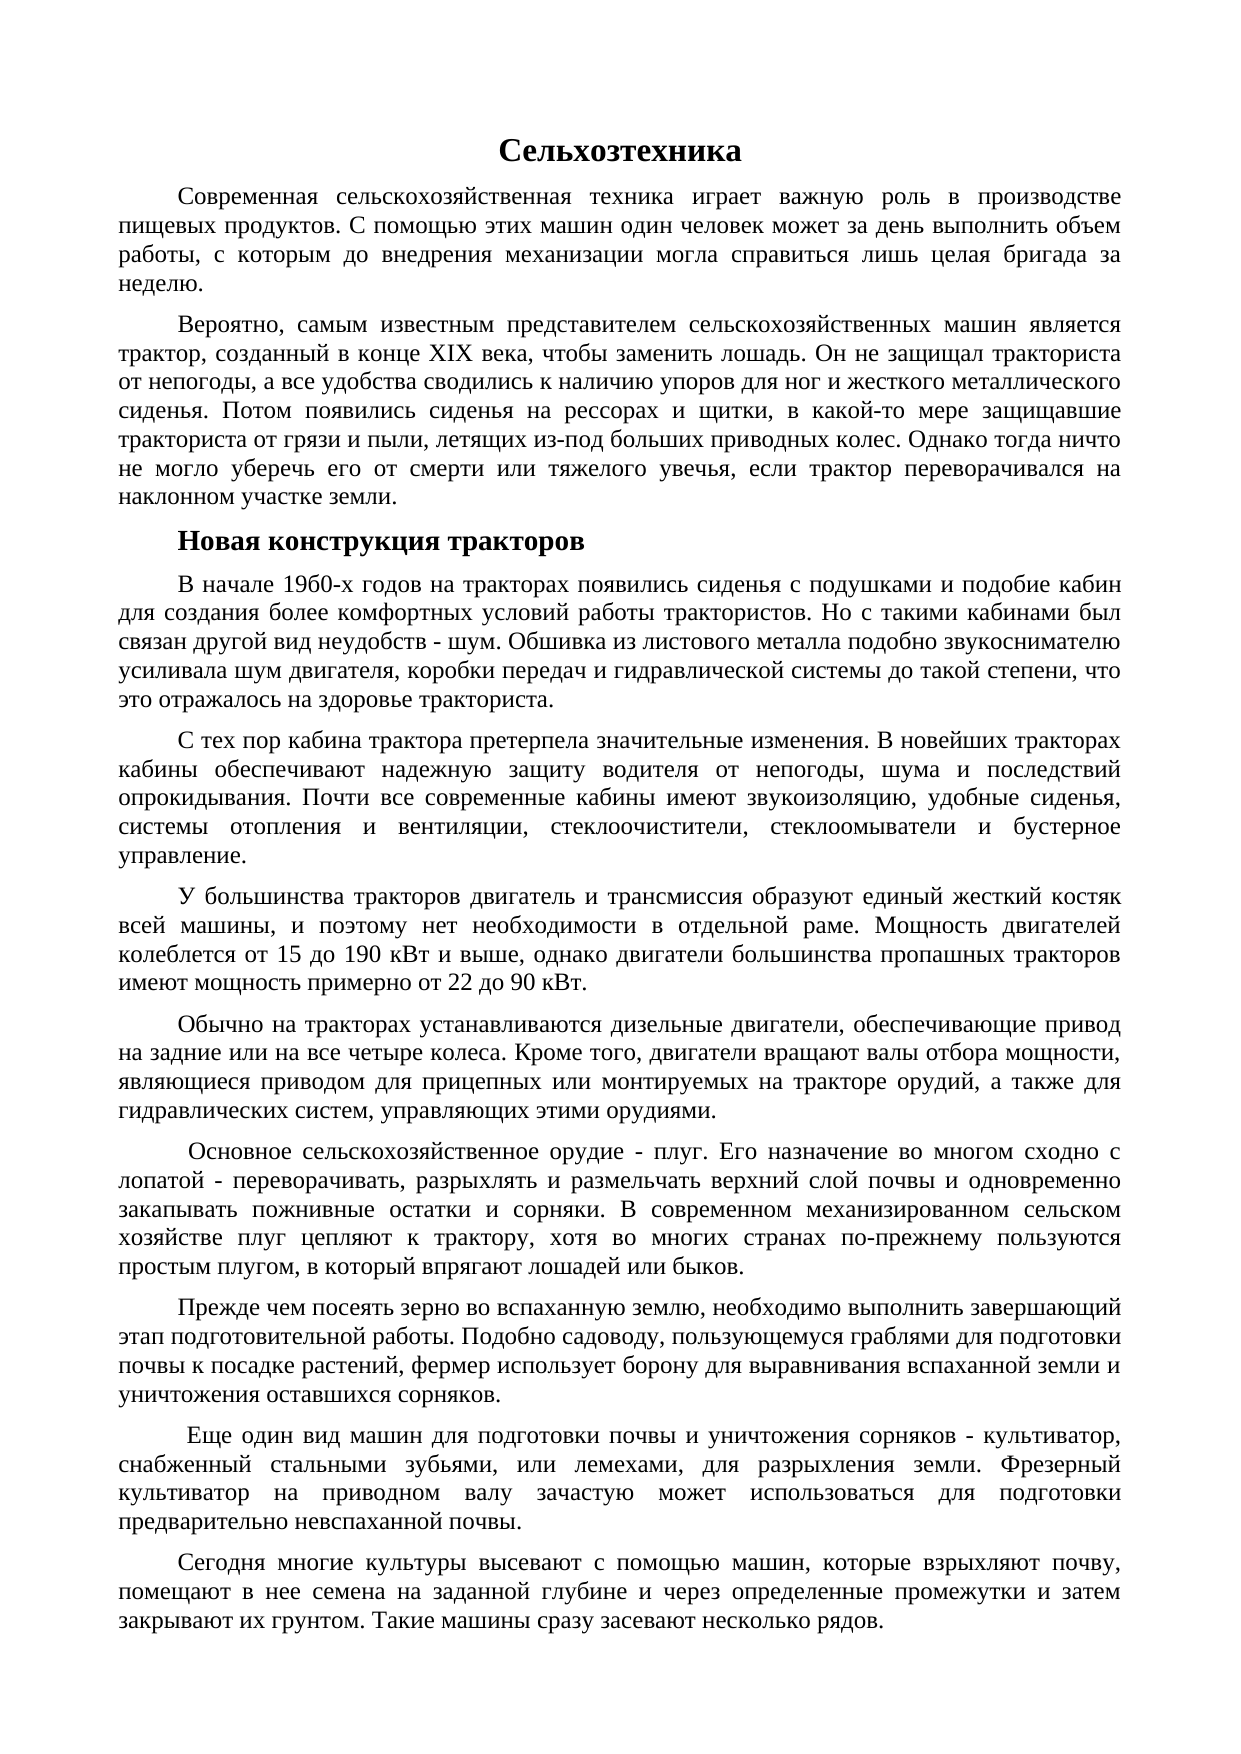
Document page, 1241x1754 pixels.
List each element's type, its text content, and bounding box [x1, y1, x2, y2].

text Вероятно, самым известным представителем сельскохозяйственных машин является трактор, созданный в конце XIX века, чтобы заменить лошадь. Он не защищал тракториста от непогоды, а все удобства сводились к наличию упоров для ног и жесткого металлического сиденья. Потом появились сиденья на рессорах и щитки, в какой-то мере защищавшие тракториста от грязи и пыли, летящих из-под больших приводных колес. Однако тогда ничто не могло уберечь его от смерти или тяжелого увечья, если трактор переворачивался на наклонном участке земли. [118, 309, 1122, 510]
text Еще один вид машин для подготовки почвы и уничтожения сорняков - культиватор, снабженный стальными зубьями, или лемехами, для разрыхления земли. Фрезерный культиватор на приводном валу зачастую может использоваться для подготовки предварительно невспаханной почвы. [118, 1420, 1122, 1535]
text Обычно на тракторах устанавливаются дизельные двигатели, обеспечивающие привод на задние или на все четыре колеса. Кроме того, двигатели вращают валы отбора мощности, являющиеся приводом для прицепных или монтируемых на тракторе орудий, а также для гидравлических систем, управляющих этими орудиями. [118, 1009, 1122, 1124]
text Новая конструкция тракторов [118, 523, 1122, 556]
text В начале 19б0-х годов на тракторах появились сиденья с подушками и подобие кабин для создания более комфортных условий работы трактористов. Но с такими кабинами был связан другой вид неудобств - шум. Обшивка из листового металла подобно звукоснимателю усиливала шум двигателя, коробки передач и гидравлической системы до такой степени, что это отражалось на здоровье тракториста. [118, 569, 1122, 712]
text У большинства тракторов двигатель и трансмиссия образуют единый жесткий костяк всей машины, и поэтому нет необходимости в отдельной раме. Мощность двигателей колеблется от 15 до 190 кВт и выше, однако двигатели большинства пропашных тракторов имеют мощность примерно от 22 до 90 кВт. [118, 881, 1122, 996]
text Прежде чем посеять зерно во вспаханную землю, необходимо выполнить завершающий этап подготовительной работы. Подобно садоводу, пользующемуся граблями для подготовки почвы к посадке растений, фермер использует борону для выравнивания вспаханной земли и уничтожения оставшихся сорняков. [118, 1292, 1122, 1407]
text Современная сельскохозяйственная техника играет важную роль в производстве пищевых продуктов. С помощью этих машин один человек может за день выполнить объем работы, с которым до внедрения механизации могла справиться лишь целая бригада за неделю. [118, 181, 1122, 296]
text Сегодня многие культуры высевают с помощью машин, которые взрыхляют почву, помещают в нее семена на заданной глубине и через определенные промежутки и затем закрывают их грунтом. Такие машины сразу засевают несколько рядов. [118, 1547, 1122, 1634]
text С тех пор кабина трактора претерпела значительные изменения. В новейших тракторах кабины обеспечивают надежную защиту водителя от непогоды, шума и последствий опрокидывания. Почти все современные кабины имеют звукоизоляцию, удобные сиденья, системы отопления и вентиляции, стеклоочистители, стеклоомыватели и бустерное управление. [118, 725, 1122, 869]
text Основное сельскохозяйственное орудие - плуг. Его назначение во многом сходно с лопатой - переворачивать, разрыхлять и размельчать верхний слой почвы и одновременно закапывать пожнивные остатки и сорняки. В современном механизированном сельском хозяйстве плуг цепляют к трактору, хотя во многих странах по-прежнему пользуются простым плугом, в который впрягают лошадей или быков. [118, 1136, 1122, 1280]
text Сельхозтехника [118, 131, 1122, 169]
